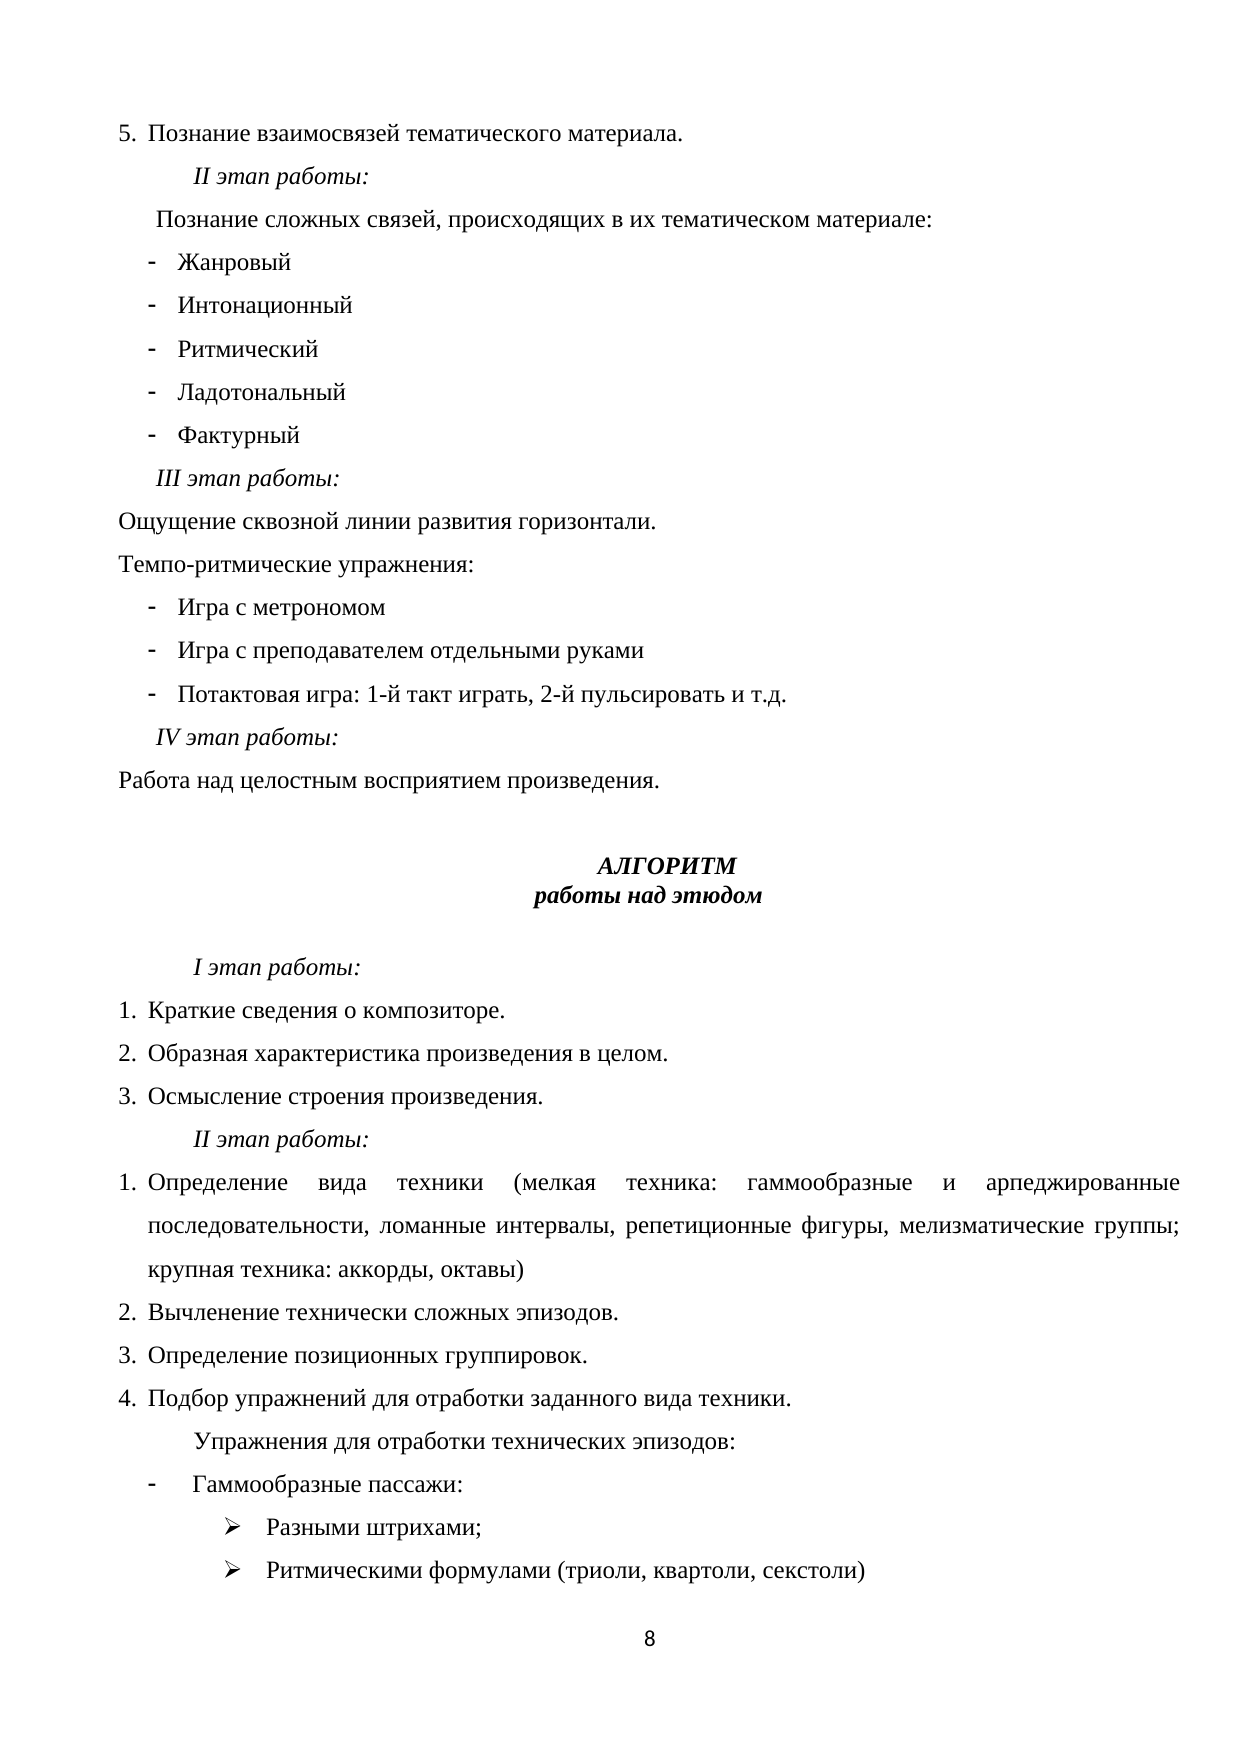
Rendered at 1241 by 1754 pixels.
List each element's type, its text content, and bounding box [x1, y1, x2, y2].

list Образная характеристика произведения в целом. [118, 1038, 1181, 1067]
list Познание взаимосвязей тематического материала. [118, 118, 1181, 147]
list Гаммообразные пассажи: [148, 1469, 1181, 1498]
text Познание сложных связей, происходящих в их тематическом материале: [156, 204, 1181, 233]
text II этап работы: [118, 1124, 1181, 1153]
list Подбор упражнений для отработки заданного вида техники. [118, 1383, 1181, 1412]
list Осмысление строения произведения. [118, 1081, 1181, 1110]
text работы над этюдом [118, 880, 1181, 909]
list Краткие сведения о композиторе. [118, 995, 1181, 1024]
list Ладотональный [148, 377, 1181, 406]
list Игра с преподавателем отдельными руками [148, 636, 1181, 664]
list Интонационный [148, 291, 1181, 319]
text Упражнения для отработки технических эпизодов: [118, 1426, 1181, 1455]
list Игра с метрономом [148, 592, 1181, 621]
text АЛГОРИТМ [156, 851, 1181, 880]
text III этап работы: [156, 463, 1181, 492]
text Ощущение сквозной линии развития горизонтали. [118, 506, 1181, 535]
list Ритмическими формулами (триоли, квартоли, секстоли) [223, 1556, 1181, 1584]
list Фактурный [148, 420, 1181, 449]
list Ритмический [148, 334, 1181, 362]
list Разными штрихами; [223, 1512, 1181, 1541]
list Определение вида техники (мелкая техника: гаммообразные и арпеджированные последовательности, ломанные интервалы, репетиционные фигуры, мелизматические группы; крупная техника: аккорды, октавы) [118, 1167, 1181, 1282]
list Вычленение технически сложных эпизодов. [118, 1297, 1181, 1326]
list Потактовая игра: 1-й такт играть, 2-й пульсировать и т.д. [148, 679, 1181, 707]
text Работа над целостным восприятием произведения. [118, 765, 1181, 794]
list Определение позиционных группировок. [118, 1340, 1181, 1369]
text I этап работы: [118, 952, 1181, 981]
text Темпо-ритмические упражнения: [118, 549, 1181, 578]
list Жанровый [148, 247, 1181, 276]
text IV этап работы: [156, 722, 1181, 751]
text II этап работы: [118, 161, 1181, 190]
